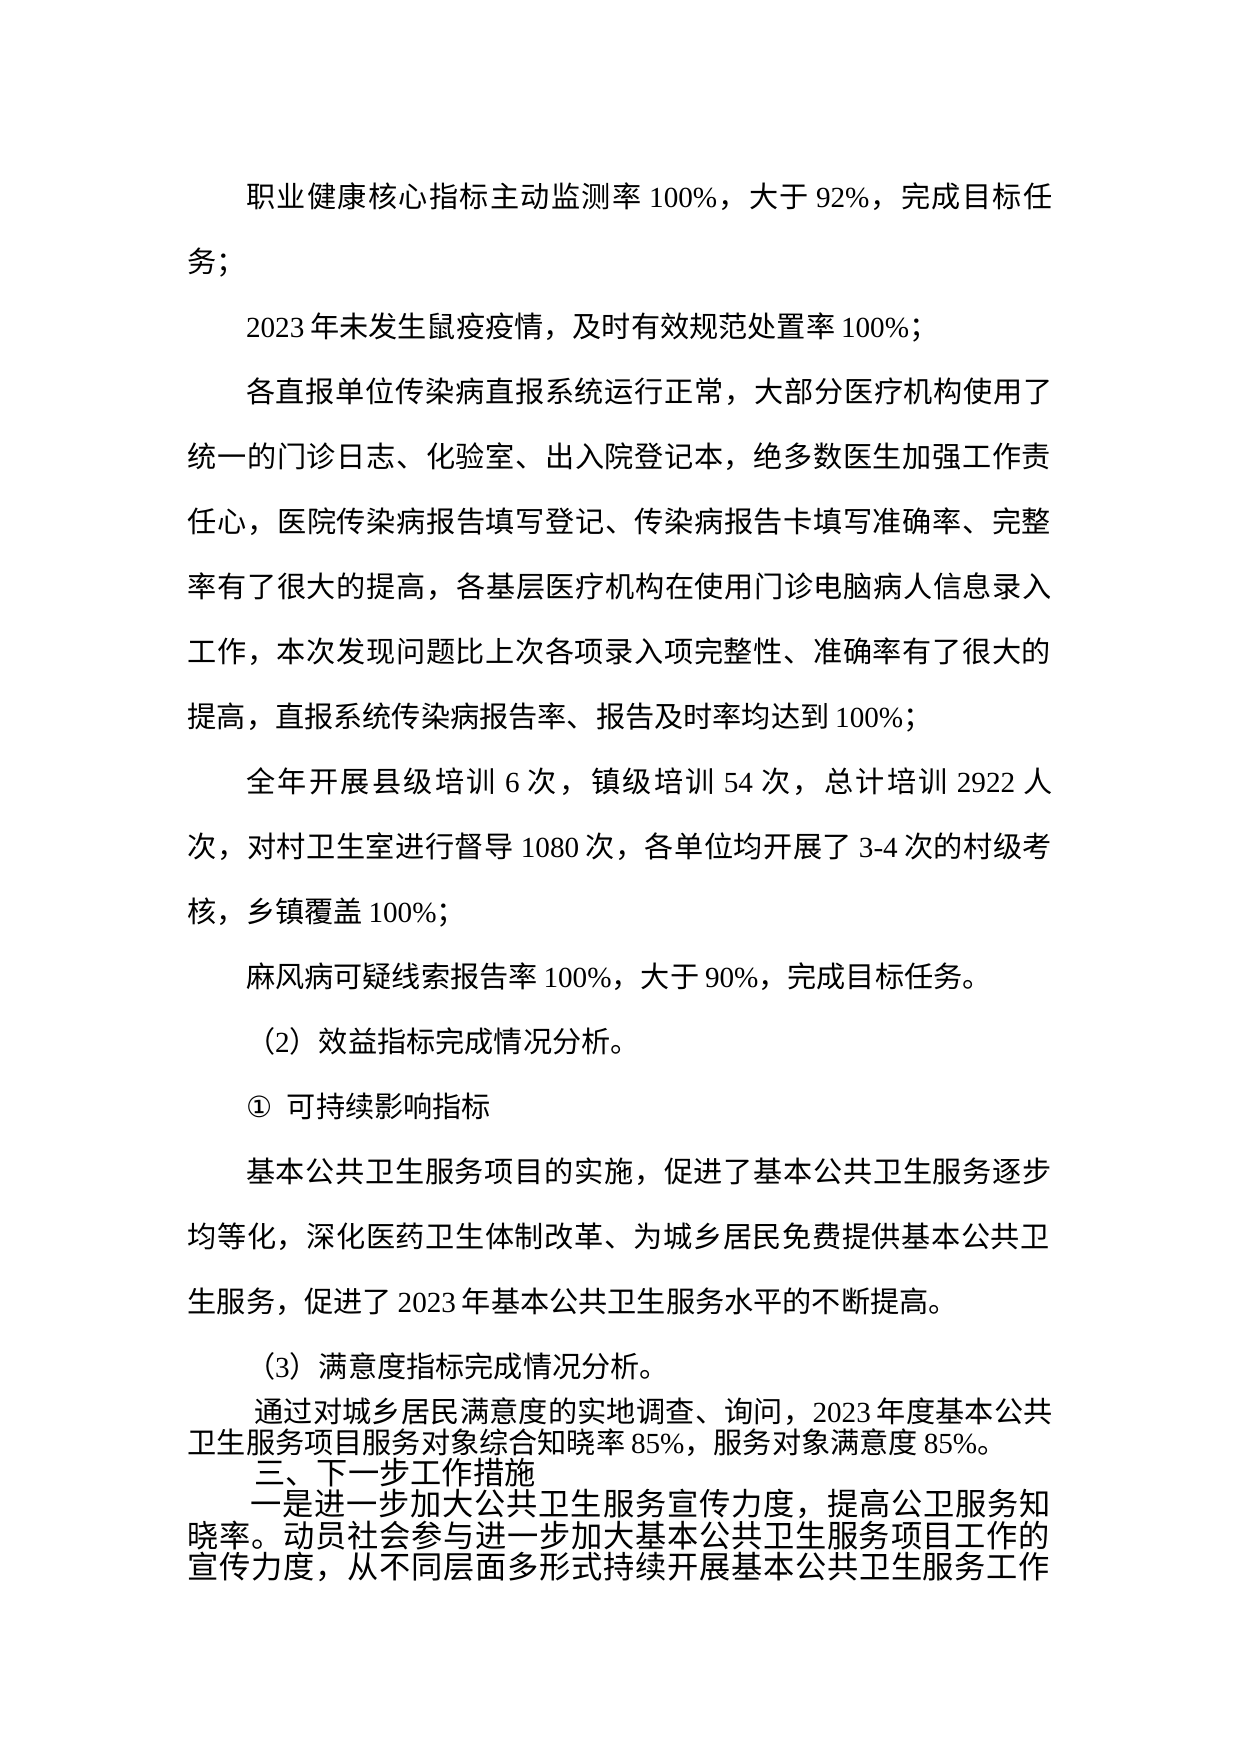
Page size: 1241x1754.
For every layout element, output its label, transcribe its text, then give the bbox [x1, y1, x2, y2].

text 麻风病可疑线索报告率100%，大于90%，完成目标任务。 [187, 942, 1053, 1007]
list 满意度指标完成情况分析。 [187, 1332, 1053, 1397]
text 全年开展县级培训6次，镇级培训54次，总计培训2922人次，对村卫生室进行督导1080次，各单位均开展了3-4次的村级考核，乡镇覆盖100%； [187, 747, 1053, 942]
text 三、下一步工作措施 [187, 1459, 1053, 1491]
text 各直报单位传染病直报系统运行正常，大部分医疗机构使用了统一的门诊日志、化验室、出入院登记本，绝多数医生加强工作责任心，医院传染病报告填写登记、传染病报告卡填写准确率、完整率有了很大的提高，各基层医疗机构在使用门诊电脑病人信息录入工作，本次发现问题比上次各项录入项完整性、准确率有了很大的提高，直报系统传染病报告率、报告及时率均达到100%； [187, 357, 1053, 747]
list ① 可持续影响指标 [187, 1072, 1053, 1137]
list 效益指标完成情况分析。 [187, 1007, 1053, 1072]
list 基本公共卫生服务项目的实施，促进了基本公共卫生服务逐步均等化，深化医药卫生体制改革、为城乡居民免费提供基本公共卫生服务，促进了2023年基本公共卫生服务水平的不断提高。 [187, 1137, 1053, 1332]
text 通过对城乡居民满意度的实地调查、询问，2023年度基本公共卫生服务项目服务对象综合知晓率85%，服务对象满意度85%。 [187, 1397, 1053, 1459]
text 职业健康核心指标主动监测率100%，大于92%，完成目标任务； [187, 162, 1053, 292]
text 2023年未发生鼠疫疫情，及时有效规范处置率100%； [187, 292, 1053, 357]
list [187, 1491, 1053, 1584]
